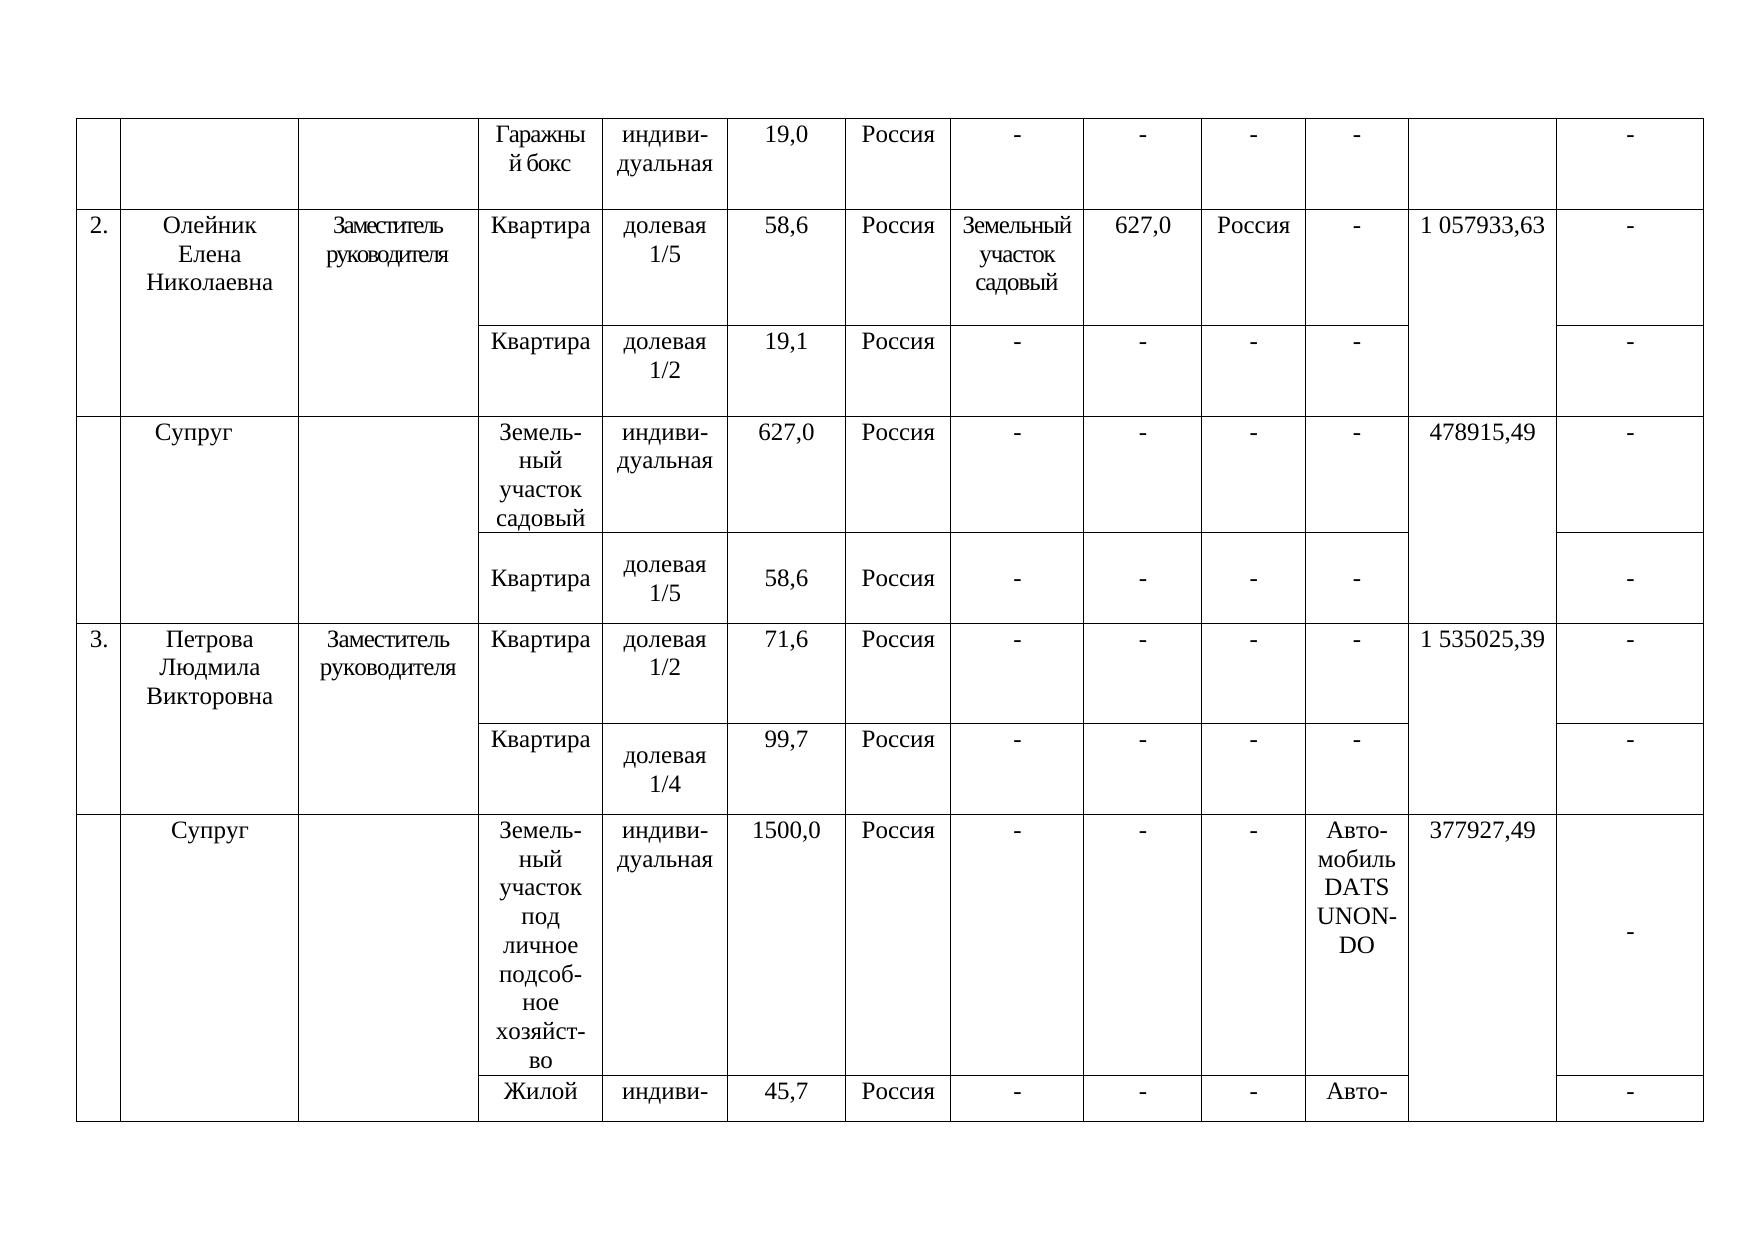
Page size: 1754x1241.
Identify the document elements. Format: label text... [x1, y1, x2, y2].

table_cell Квартира [479, 533, 602, 623]
table_cell - [951, 1076, 1083, 1121]
table_cell Заместитель руководителя [299, 624, 478, 814]
table_cell - [951, 533, 1083, 623]
table_cell - [1306, 326, 1408, 416]
table_cell Квартира [479, 210, 602, 325]
table_cell 58,6 [728, 210, 845, 325]
table_cell 3. [77, 624, 120, 814]
table_cell [77, 815, 120, 1121]
table_cell Россия [846, 624, 950, 723]
table_cell Россия [846, 724, 950, 814]
table_cell - [1084, 119, 1201, 209]
table_cell 1 535025,39 [1409, 624, 1556, 814]
table_cell долевая 1/2 [603, 624, 727, 723]
table_cell 2. [77, 210, 120, 416]
table_cell 58,6 [728, 533, 845, 623]
table_cell Супруг [121, 417, 298, 623]
table_cell - [1202, 1076, 1305, 1121]
table_cell Россия [846, 119, 950, 209]
table_cell - [1202, 119, 1305, 209]
table_cell - [1306, 624, 1408, 723]
table_cell 1 057933,63 [1409, 210, 1556, 416]
table_cell Земель-ный участок под личное подсоб-ное хозяйст-во [479, 815, 602, 1075]
table_cell - [1557, 1076, 1703, 1121]
table_cell Квартира [479, 326, 602, 416]
table_cell Квартира [479, 624, 602, 723]
table_cell - [1306, 417, 1408, 532]
table_cell - [1202, 624, 1305, 723]
table_cell - [1557, 624, 1703, 723]
table_cell Супруг [121, 815, 298, 1121]
table_cell - [1306, 533, 1408, 623]
table_cell Гаражный бокс [479, 119, 602, 209]
table_cell - [1557, 724, 1703, 814]
table_cell Квартира [479, 724, 602, 814]
table_cell Россия [846, 326, 950, 416]
table_cell 1500,0 [728, 815, 845, 1075]
table_cell - [1202, 533, 1305, 623]
table_cell Россия [846, 533, 950, 623]
table_cell 377927,49 [1409, 815, 1556, 1121]
table_cell - [1084, 624, 1201, 723]
table_cell - [1557, 533, 1703, 623]
table_cell - [1202, 815, 1305, 1075]
table_cell Россия [846, 210, 950, 325]
table_cell - [951, 417, 1083, 532]
table_cell - [1557, 210, 1703, 325]
table_cell - [951, 624, 1083, 723]
table_cell Россия [846, 417, 950, 532]
table_cell - [1306, 119, 1408, 209]
table_cell Заместитель руководителя [299, 210, 478, 416]
table_cell - [1202, 326, 1305, 416]
table_cell Россия [1202, 210, 1305, 325]
table_cell - [1202, 724, 1305, 814]
table_cell - [1557, 326, 1703, 416]
table_cell 478915,49 [1409, 417, 1556, 623]
table_cell индиви-дуальная [603, 1076, 727, 1121]
table_cell - [1557, 417, 1703, 532]
table_cell - [1084, 815, 1201, 1075]
table_cell - [1084, 533, 1201, 623]
table_cell - [951, 119, 1083, 209]
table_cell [1306, 1076, 1408, 1121]
table_cell Россия [846, 1076, 950, 1121]
table_cell Жилой дом [479, 1076, 602, 1121]
table_cell долевая 1/5 [603, 533, 727, 623]
table_cell - [951, 724, 1083, 814]
table_cell - [1306, 724, 1408, 814]
table_cell - [1557, 815, 1703, 1075]
table_cell Россия [846, 815, 950, 1075]
table_cell Земельный участок садовый [951, 210, 1083, 325]
table_cell долевая 1/4 [603, 724, 727, 814]
table_cell Земель-ный участок садовый [479, 417, 602, 532]
table_cell 45,7 [728, 1076, 845, 1121]
table_cell - [1084, 326, 1201, 416]
table_cell - [1306, 210, 1408, 325]
table_cell 19,1 [728, 326, 845, 416]
table_cell - [1084, 724, 1201, 814]
table_cell Петрова Людмила Викторовна [121, 624, 298, 814]
table_cell - [951, 815, 1083, 1075]
table_cell Авто-мобиль DATSUNON-DO [1306, 815, 1408, 1075]
table_cell 71,6 [728, 624, 845, 723]
table_cell индиви-дуальная [603, 815, 727, 1075]
table_cell долевая 1/5 [603, 210, 727, 325]
table_cell - [1084, 1076, 1201, 1121]
table_cell индиви-дуальная [603, 119, 727, 209]
table_cell 627,0 [1084, 210, 1201, 325]
table_cell - [1202, 417, 1305, 532]
table_cell - [1084, 417, 1201, 532]
table_cell 99,7 [728, 724, 845, 814]
table_cell [77, 417, 120, 623]
table_cell индиви-дуальная [603, 417, 727, 532]
table_cell [299, 417, 478, 623]
table_cell 627,0 [728, 417, 845, 532]
table_cell - [1557, 119, 1703, 209]
table_cell - [951, 326, 1083, 416]
table_cell Олейник Елена Николаевна [121, 210, 298, 416]
table_cell 19,0 [728, 119, 845, 209]
table_cell долевая 1/2 [603, 326, 727, 416]
table_cell [299, 815, 478, 1121]
